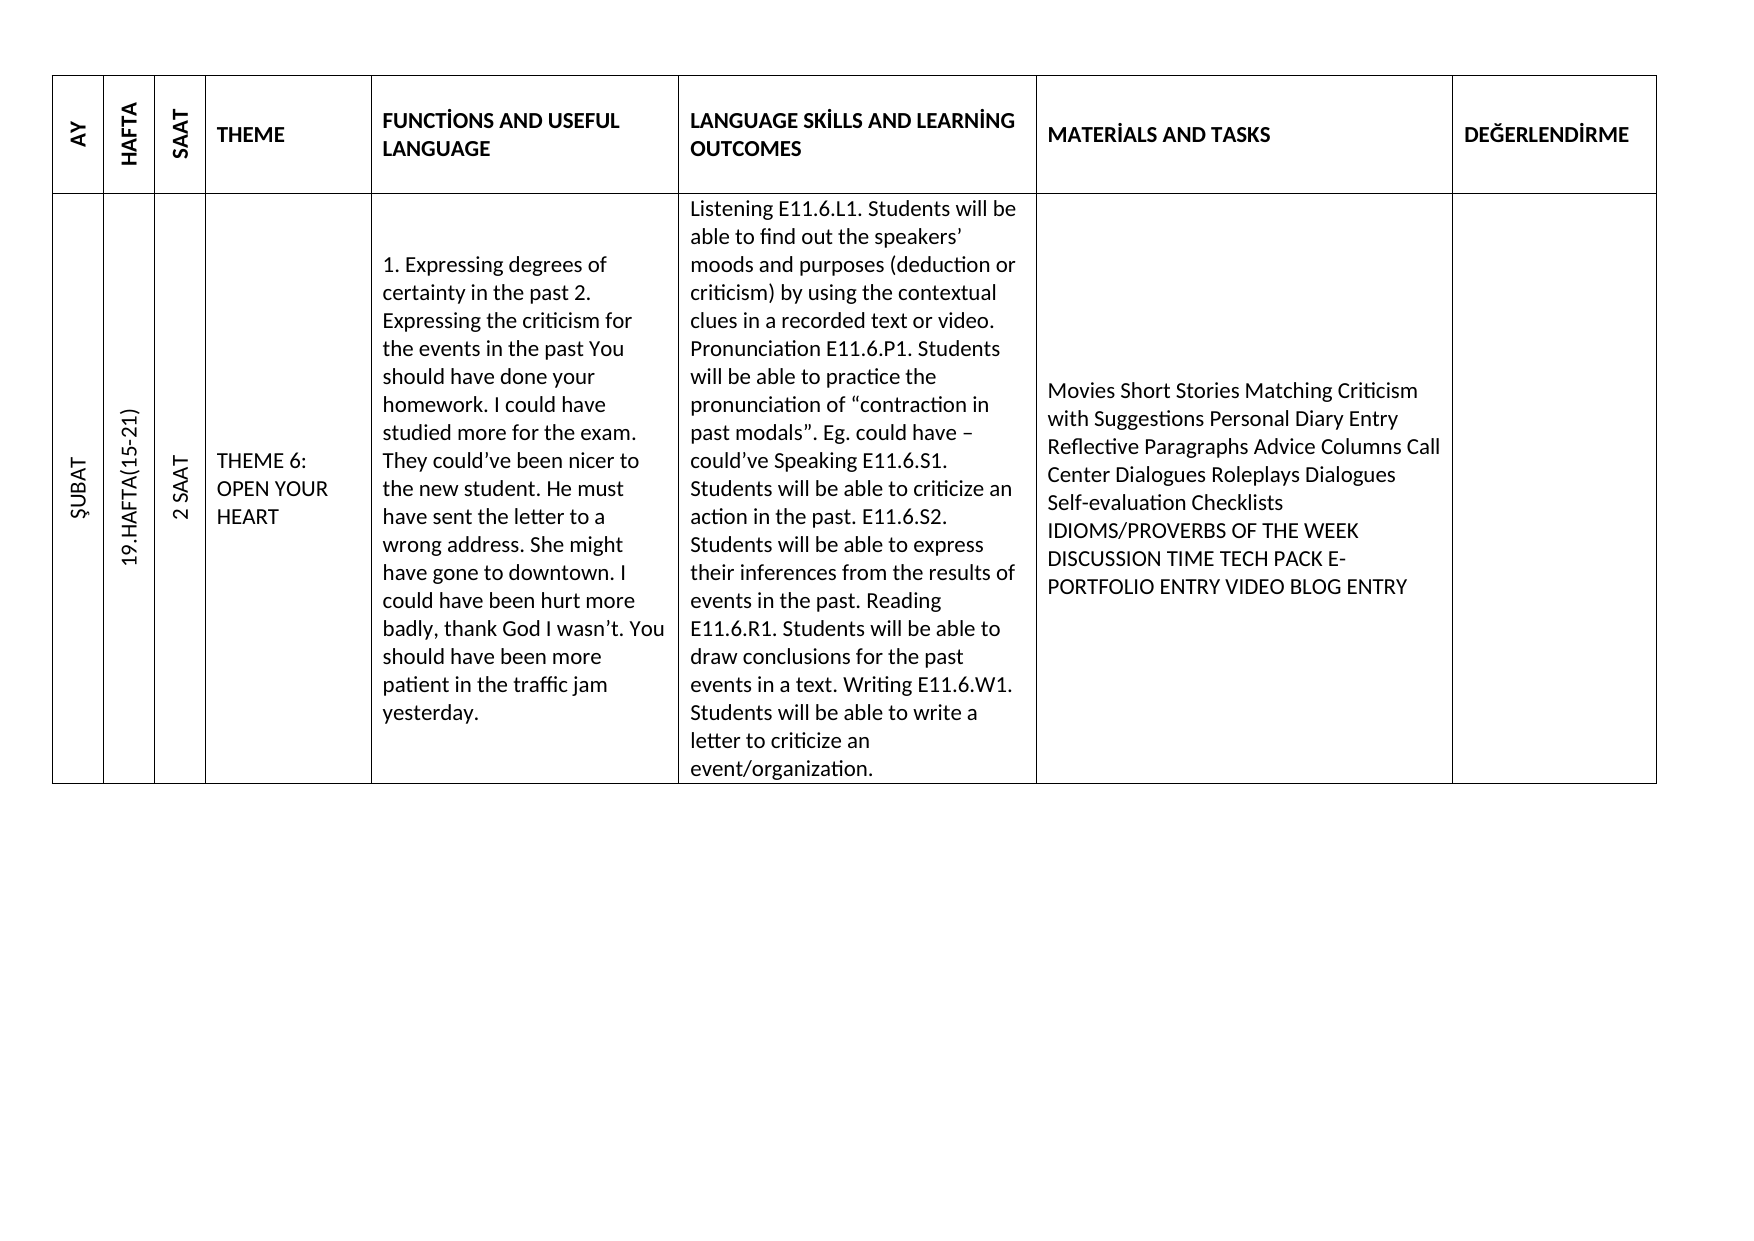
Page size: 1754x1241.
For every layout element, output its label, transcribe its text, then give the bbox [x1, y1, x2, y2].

table_cell 19.HAFTA(15-21) [104, 194, 154, 783]
table_header MATERİALS AND TASKS [1037, 76, 1452, 193]
table_cell Listening E11.6.L1. Students will be able to find out the speakers’ moods and purposes (deduction or criticism) by using the contextual clues in a recorded text or video. Pronunciation E11.6.P1. Students will be able to practice the pronunciation of “contraction in past modals”. Eg. could have – could’ve Speaking E11.6.S1. Students will be able to criticize an action in the past. E11.6.S2. Students will be able to express their inferences from the results of events in the past. Reading E11.6.R1. Students will be able to draw conclusions for the past events in a text. Writing E11.6.W1. Students will be able to write a letter to criticize an event/organization. [679, 194, 1036, 783]
table_header AY [53, 76, 103, 193]
table_header HAFTA [104, 76, 154, 193]
table_cell THEME 6: OPEN YOUR HEART [206, 194, 371, 783]
table_header LANGUAGE SKİLLS AND LEARNİNG OUTCOMES [679, 76, 1036, 193]
table_header FUNCTİONS AND USEFUL LANGUAGE [372, 76, 678, 193]
table_header SAAT [155, 76, 205, 193]
table_header THEME [206, 76, 371, 193]
table_cell 1. Expressing degrees of certainty in the past 2. Expressing the criticism for the events in the past You should have done your homework. I could have studied more for the exam. They could’ve been nicer to the new student. He must have sent the letter to a wrong address. She might have gone to downtown. I could have been hurt more badly, thank God I wasn’t. You should have been more patient in the traffic jam yesterday. [372, 194, 678, 783]
table_cell 2 SAAT [155, 194, 205, 783]
table_cell [1453, 194, 1656, 783]
table_header DEĞERLENDİRME [1453, 76, 1656, 193]
table_cell Movies Short Stories Matching Criticism with Suggestions Personal Diary Entry Reflective Paragraphs Advice Columns Call Center Dialogues Roleplays Dialogues Self-evaluation Checklists IDIOMS/PROVERBS OF THE WEEK DISCUSSION TIME TECH PACK E-PORTFOLIO ENTRY VIDEO BLOG ENTRY [1037, 194, 1452, 783]
table_cell ŞUBAT [53, 194, 103, 783]
